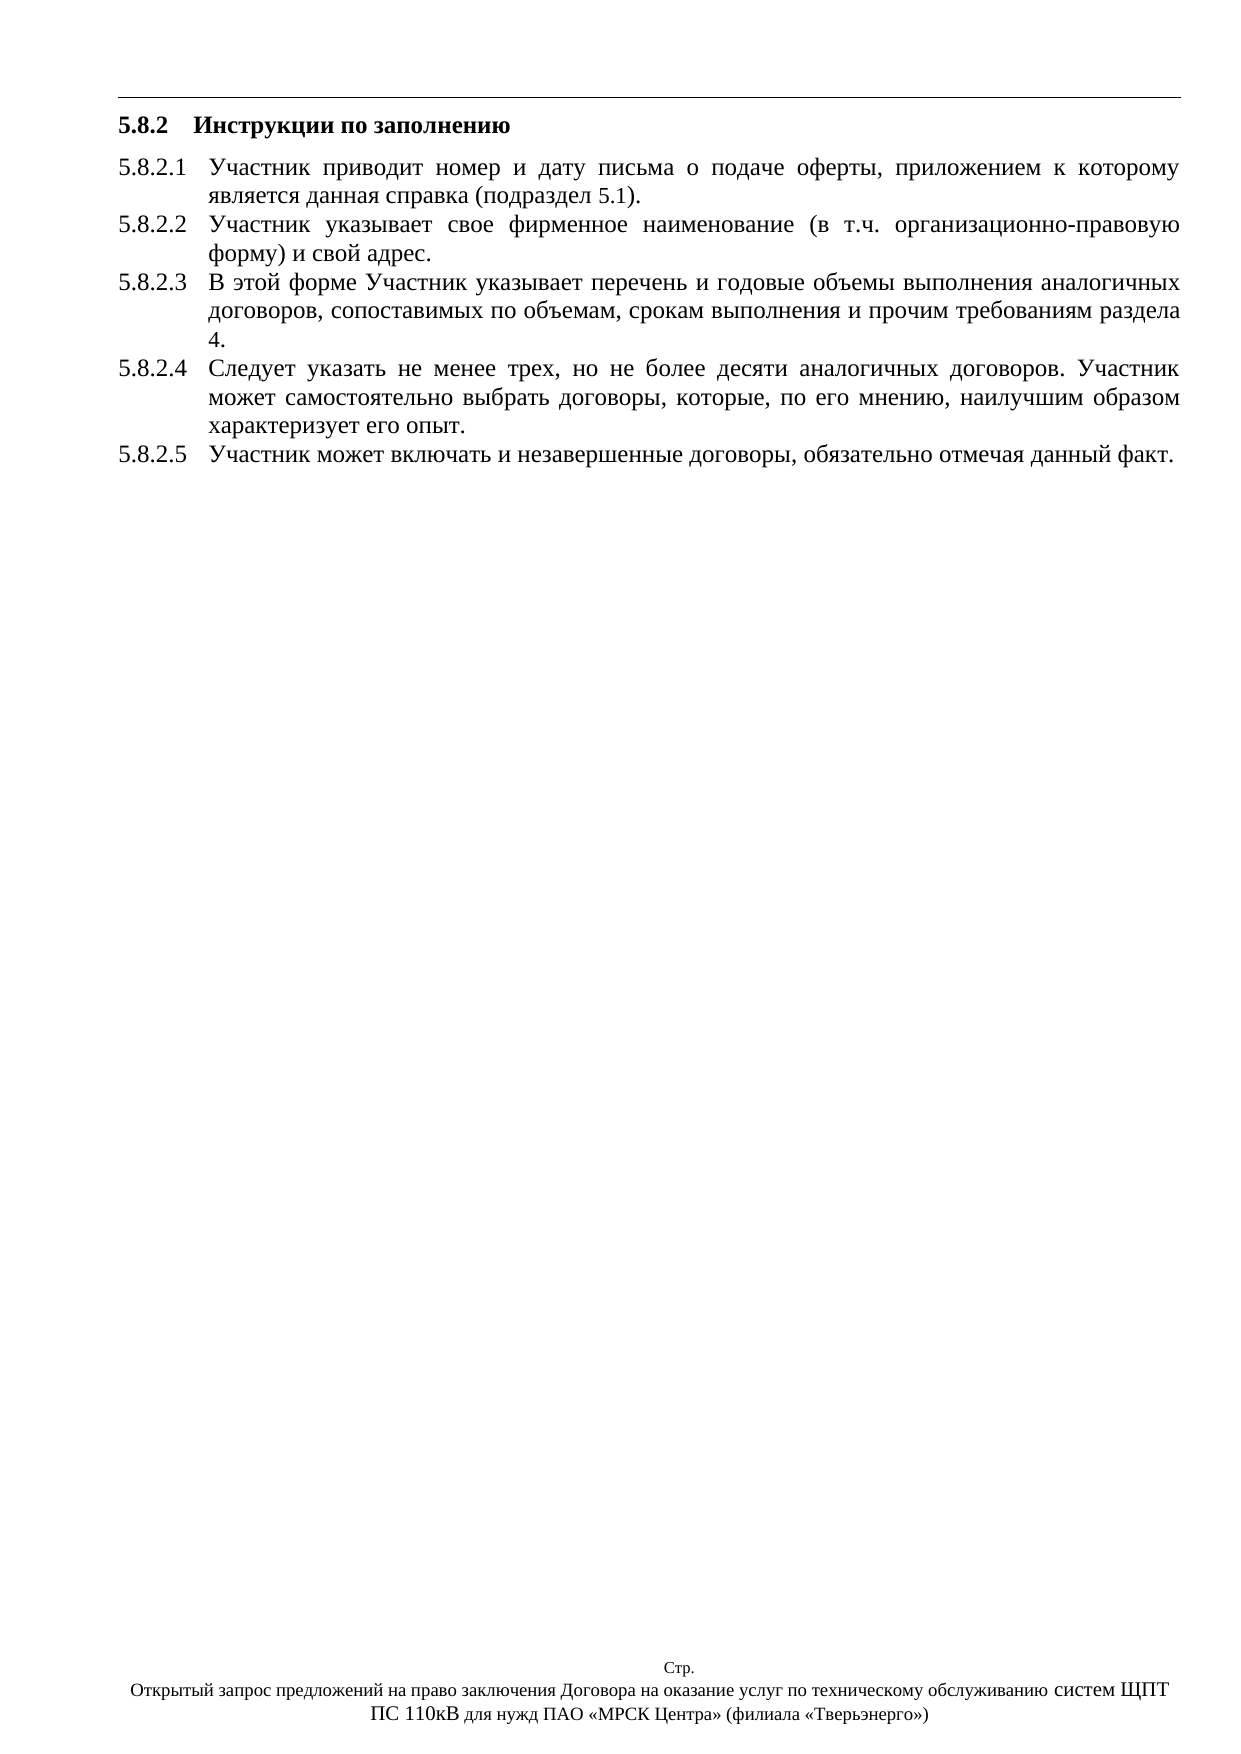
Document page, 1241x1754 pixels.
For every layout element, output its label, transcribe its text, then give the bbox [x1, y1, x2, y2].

list Следует указать не менее трех, но не более десяти аналогичных договоров. Участник может самостоятельно выбрать договоры, которые, по его мнению, наилучшим образом характеризует его опыт. [118, 353, 1181, 439]
list Участник указывает свое фирменное наименование (в т.ч. организационно-правовую форму) и свой адрес. [118, 209, 1181, 267]
list В этой форме Участник указывает перечень и годовые объемы выполнения аналогичных договоров, сопоставимых по объемам, срокам выполнения и прочим требованиям раздела 4. [118, 267, 1181, 353]
subtitle Инструкции по заполнению [118, 111, 1181, 139]
list Участник может включать и незавершенные договоры, обязательно отмечая данный факт. [118, 439, 1181, 468]
list Участник приводит номер и дату письма о подаче оферты, приложением к которому является данная справка (подраздел 5.1). [118, 152, 1181, 209]
